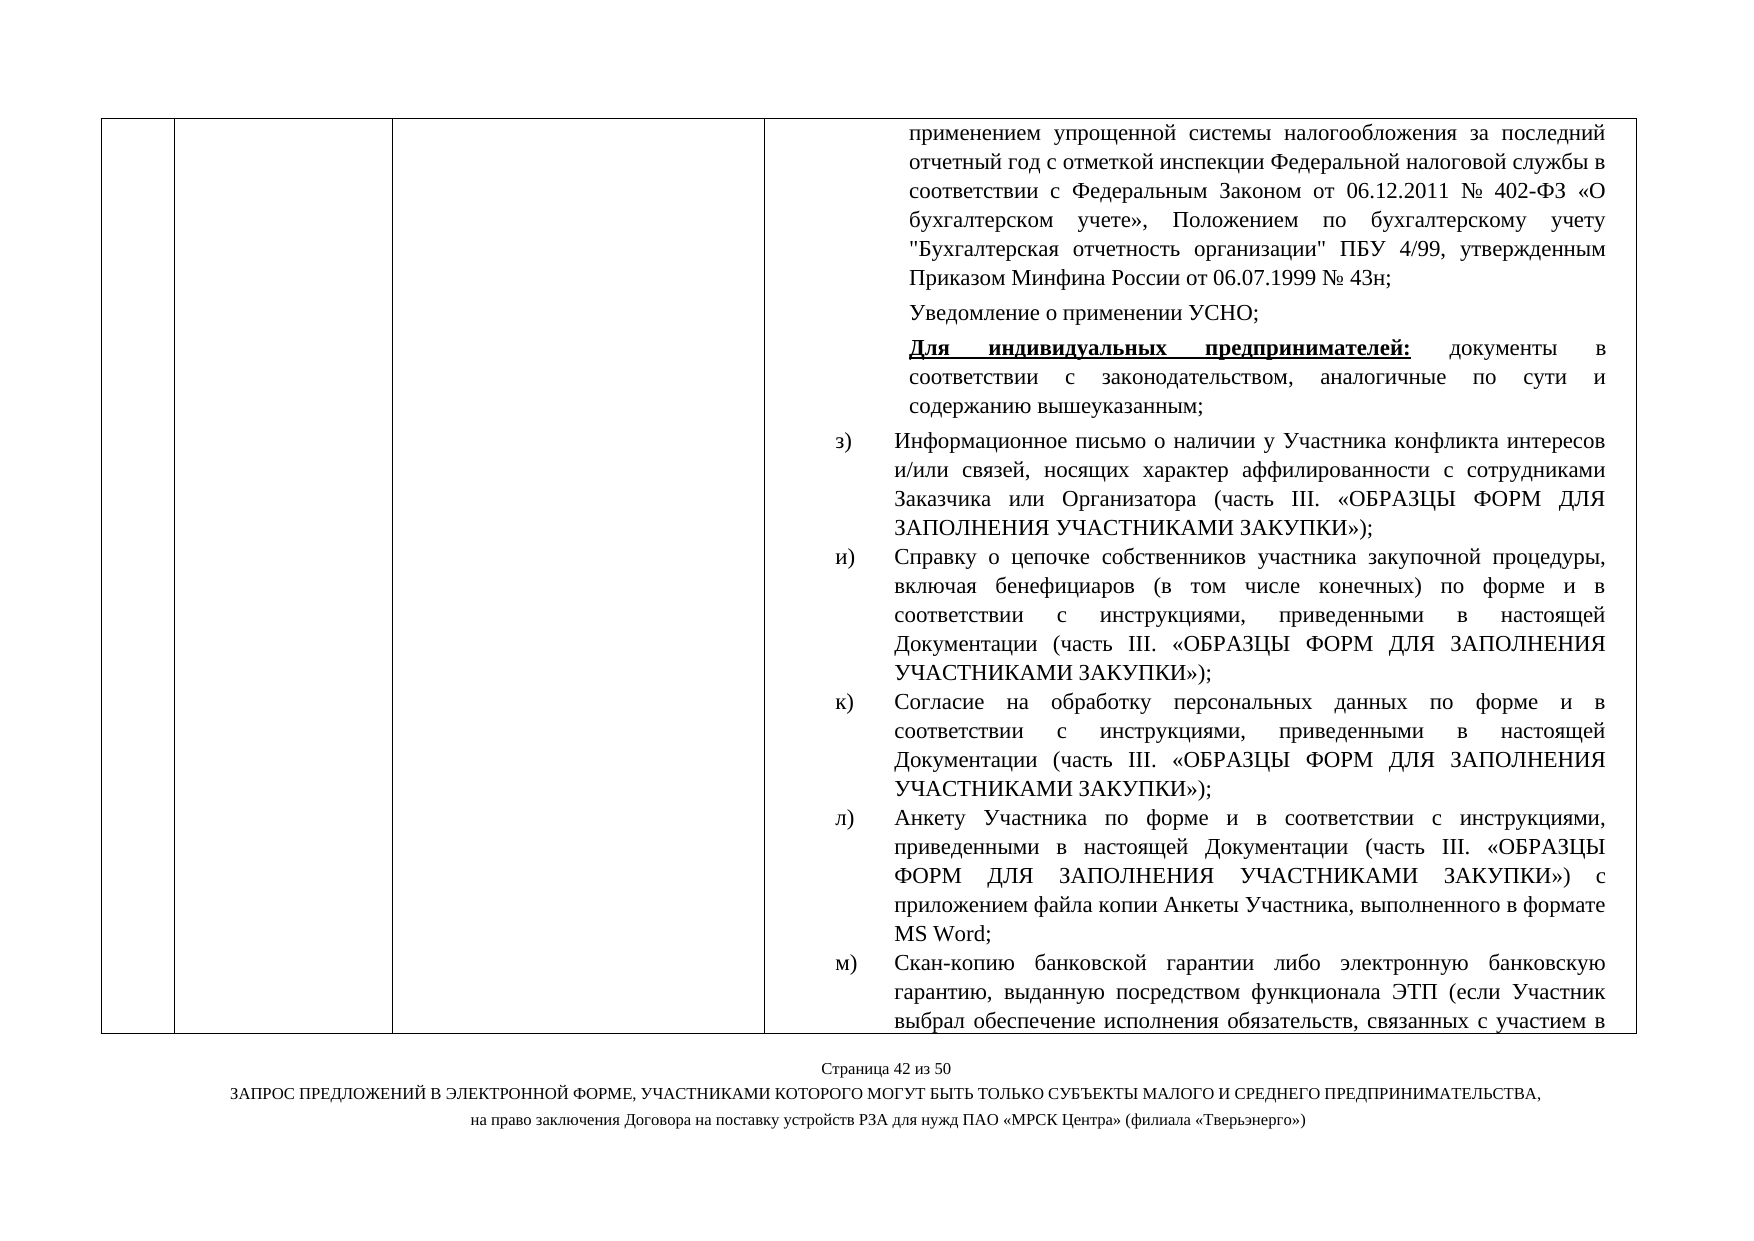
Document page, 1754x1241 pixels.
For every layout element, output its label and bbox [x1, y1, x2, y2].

table_cell [393, 119, 764, 1033]
table_cell [102, 119, 174, 1033]
table_cell [175, 119, 392, 1033]
table_cell [765, 119, 1636, 1033]
